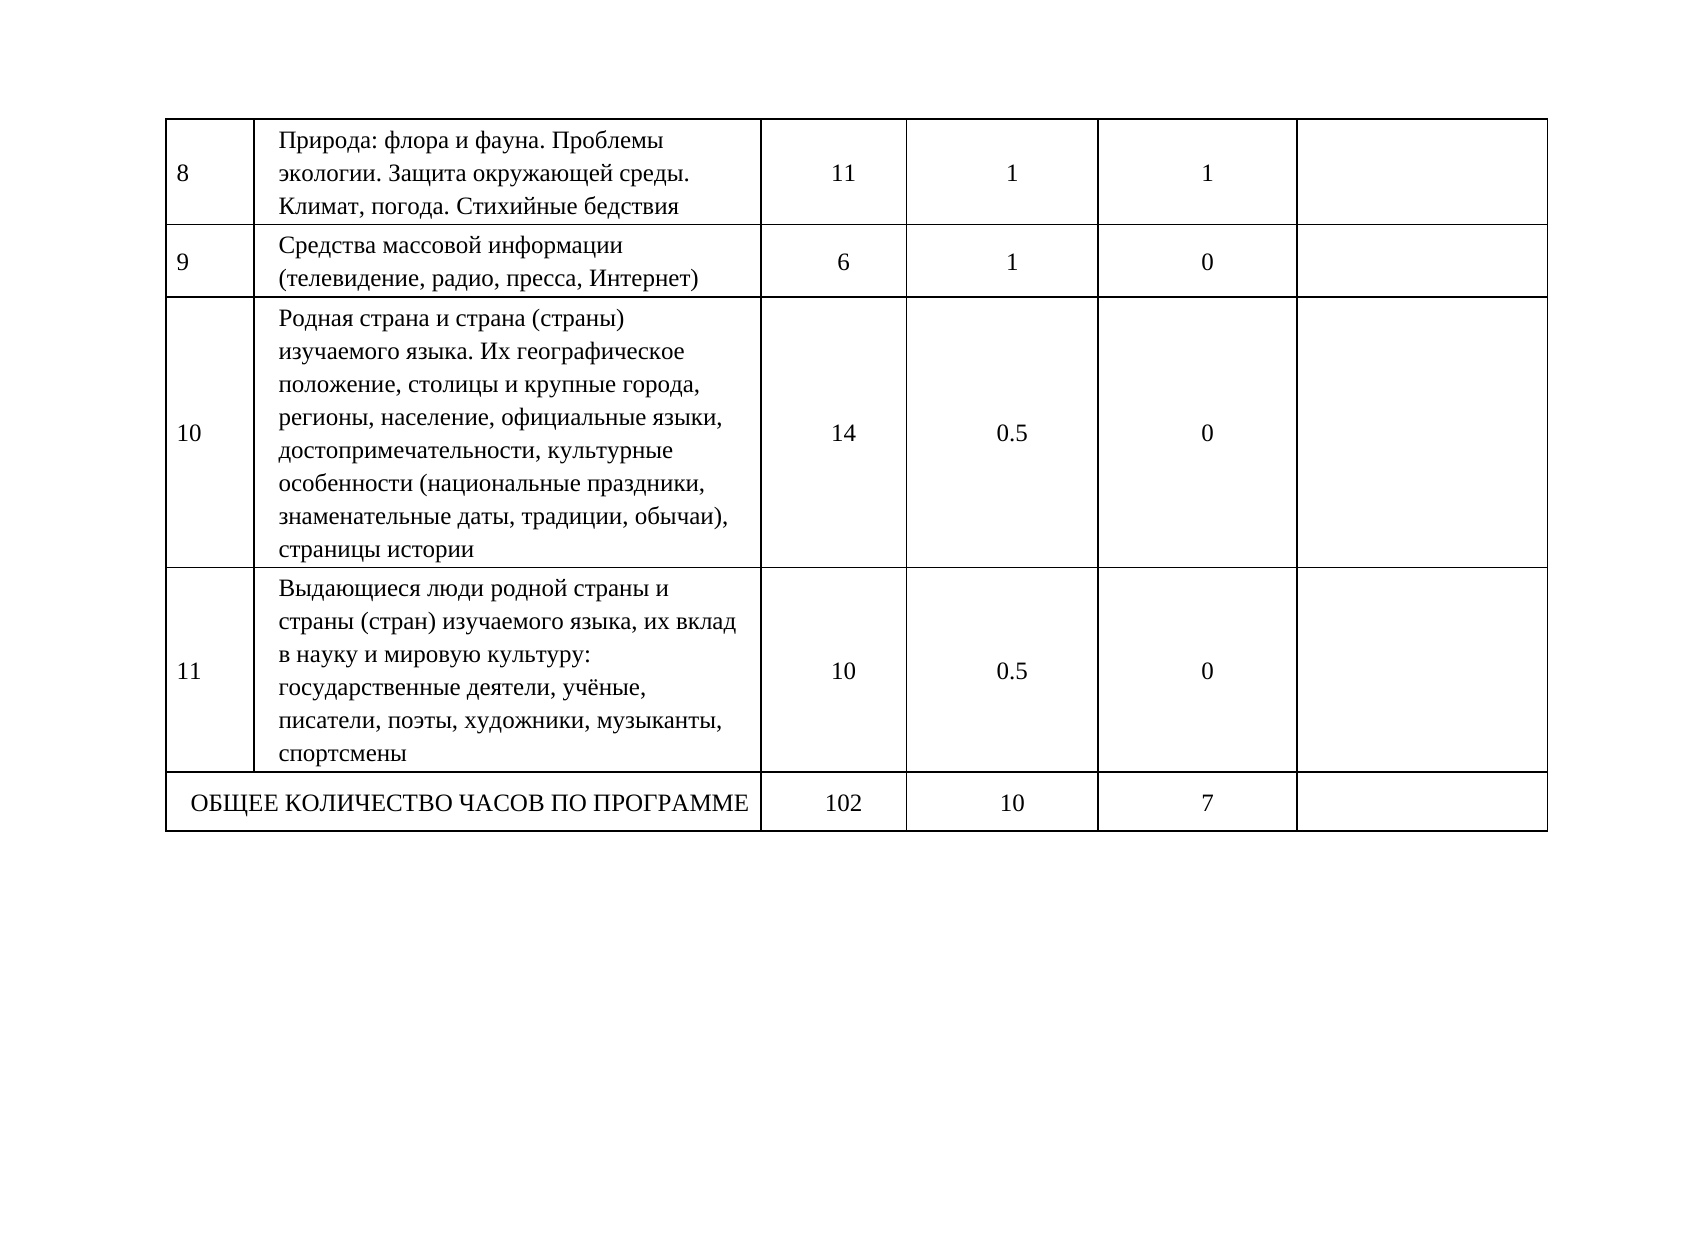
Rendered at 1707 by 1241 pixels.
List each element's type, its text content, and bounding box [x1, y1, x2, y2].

table_cell 8 [167, 120, 253, 223]
table_cell 0 [1099, 225, 1296, 296]
table_cell Средства массовой информации (телевидение, радио, пресса, Интернет) [255, 225, 760, 296]
table_cell [1298, 225, 1547, 296]
table_cell 7 [1099, 773, 1296, 830]
table_cell [1298, 568, 1547, 771]
table_cell 11 [762, 120, 906, 223]
table_cell [1298, 120, 1547, 223]
table_cell 1 [907, 225, 1097, 296]
table_cell Родная страна и страна (страны) изучаемого языка. Их географическое положение, столицы и крупные города, регионы, население, официальные языки, достопримечательности, культурные особенности (национальные праздники, знаменательные даты, традиции, обычаи), страницы истории [255, 298, 760, 566]
table_cell 6 [762, 225, 906, 296]
table_cell 14 [762, 298, 906, 566]
table_cell 102 [762, 773, 906, 830]
table_cell [1298, 298, 1547, 566]
table_cell ОБЩЕЕ КОЛИЧЕСТВО ЧАСОВ ПО ПРОГРАММЕ [167, 773, 760, 830]
table_cell 1 [907, 120, 1097, 223]
table_cell [1298, 773, 1547, 830]
table_cell 0.5 [907, 568, 1097, 771]
table_cell 0 [1099, 568, 1296, 771]
table_cell 0.5 [907, 298, 1097, 566]
table_cell 1 [1099, 120, 1296, 223]
table_cell 11 [167, 568, 253, 771]
table_cell 10 [762, 568, 906, 771]
table_cell 10 [907, 773, 1097, 830]
table_cell 9 [167, 225, 253, 296]
table_cell 0 [1099, 298, 1296, 566]
table_cell Выдающиеся люди родной страны и страны (стран) изучаемого языка, их вклад в науку и мировую культуру: государственные деятели, учёные, писатели, поэты, художники, музыканты, спортсмены [255, 568, 760, 771]
table_cell 10 [167, 298, 253, 566]
table_cell Природа: флора и фауна. Проблемы экологии. Защита окружающей среды. Климат, погода. Стихийные бедствия [255, 120, 760, 223]
